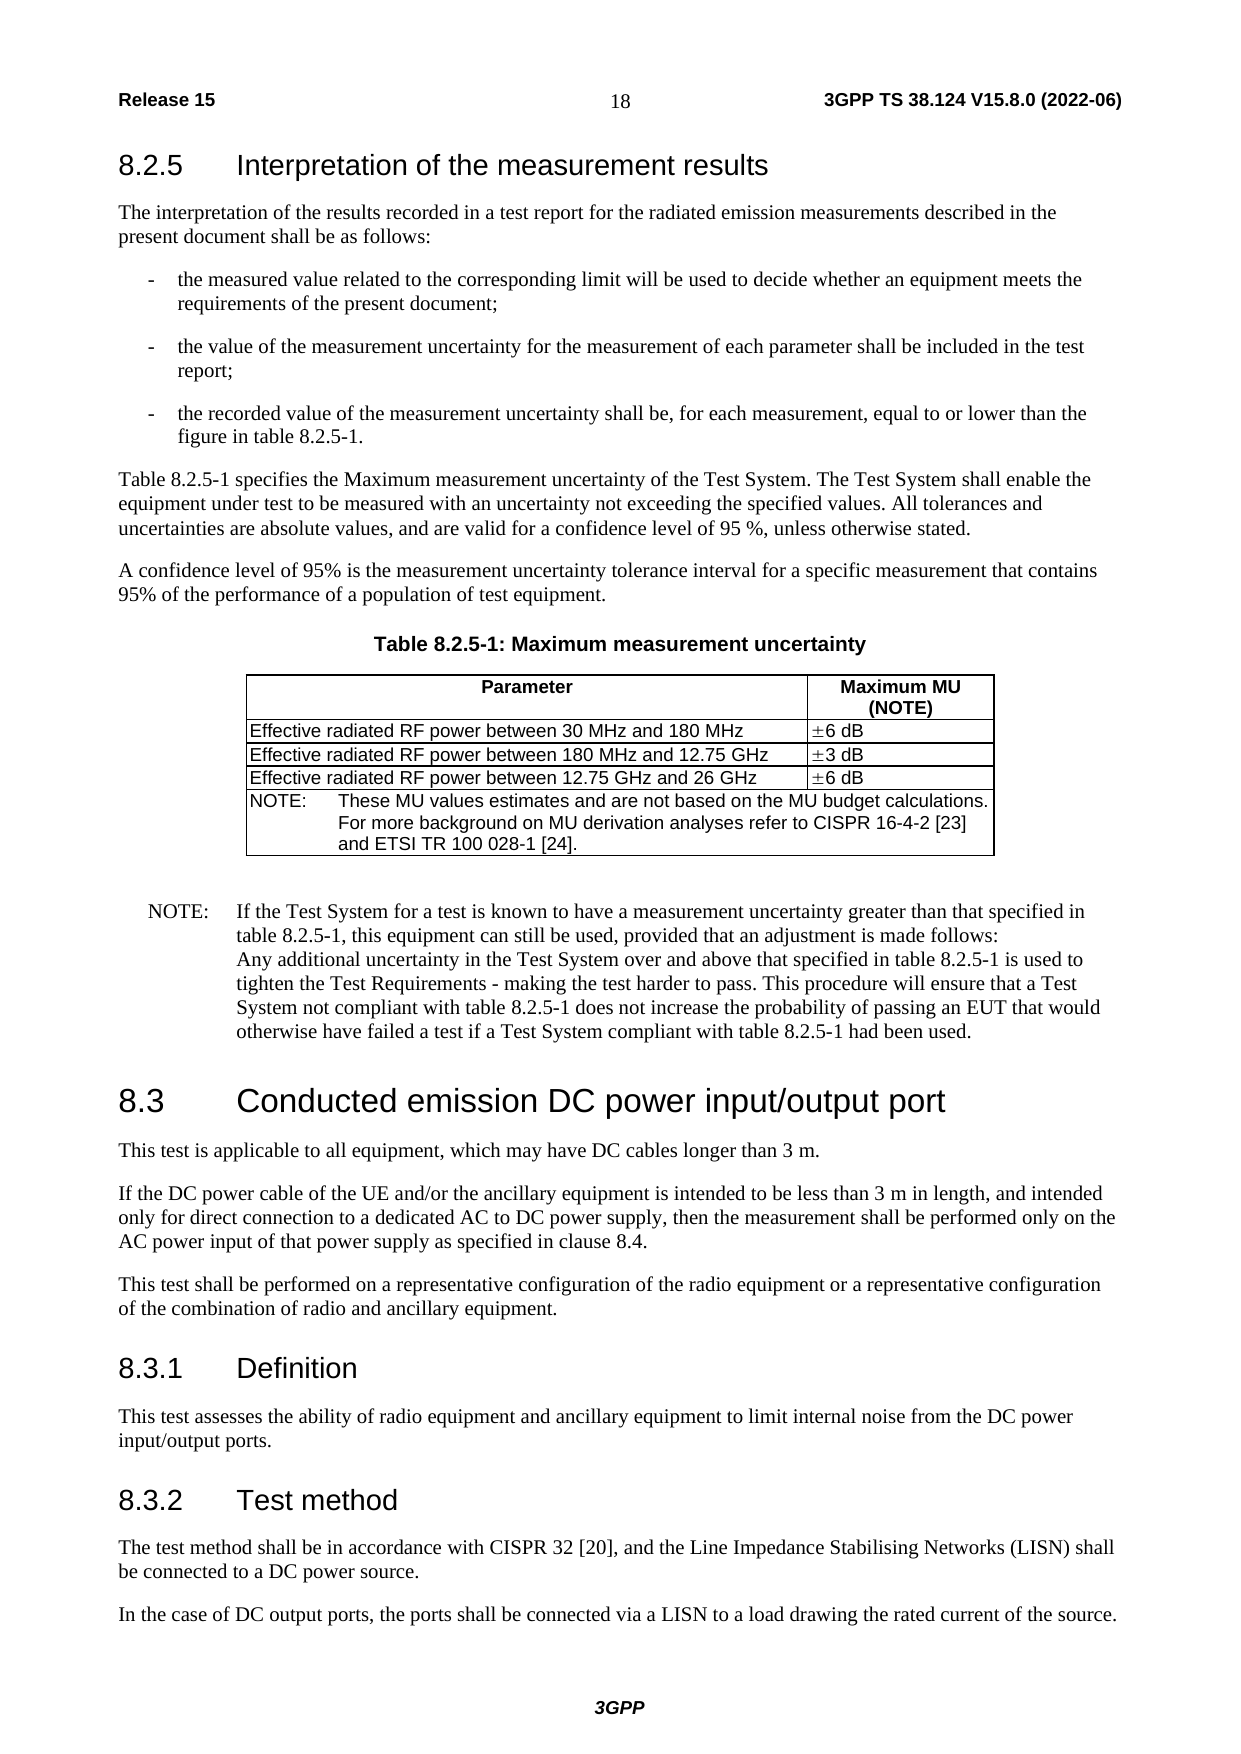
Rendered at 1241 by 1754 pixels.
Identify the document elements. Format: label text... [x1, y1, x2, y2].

text This test assesses the ability of radio equipment and ancillary equipment to limit internal noise from the DC power input/output ports. [118, 1403, 1122, 1452]
table_header Maximum MU (NOTE) [808, 676, 993, 719]
text A confidence level of 95% is the measurement uncertainty tolerance interval for a specific measurement that contains 95% of the performance of a population of test equipment. [118, 558, 1122, 606]
table_header Parameter [247, 676, 807, 719]
table_cell 6 dB [808, 767, 993, 788]
table_cell 6 dB [808, 720, 993, 742]
table_cell Effective radiated RF power between 180 MHz and 12.75 GHz [247, 744, 807, 765]
table_cell 3 dB [808, 744, 993, 765]
text This test is applicable to all equipment, which may have DC cables longer than 3 m. [118, 1138, 1121, 1162]
table_cell NOTE: These MU values estimates and are not based on the MU budget calculations. For more background on MU derivation analyses refer to CISPR 16-4-2 [23] and ETSI TR 100 028-1 [24]. [247, 790, 993, 855]
table_cell Effective radiated RF power between 30 MHz and 180 MHz [247, 720, 807, 742]
text - the measured value related to the corresponding limit will be used to decide whether an equipment meets the requirements of the present document; [148, 267, 1122, 315]
text - the value of the measurement uncertainty for the measurement of each parameter shall be included in the test report; [148, 333, 1122, 382]
text Table 8.2.5-1: Maximum measurement uncertainty [118, 631, 1122, 655]
text If the DC power cable of the UE and/or the ancillary equipment is intended to be less than 3 m in length, and intended only for direct connection to a dedicated AC to DC power supply, then the measurement shall be performed only on the AC power input of that power supply as specified in clause 8.4. [118, 1181, 1121, 1253]
text This test shall be performed on a representative configuration of the radio equipment or a representative configuration of the combination of radio and ancillary equipment. [118, 1272, 1121, 1320]
text NOTE: If the Test System for a test is known to have a measurement uncertainty greater than that specified in table 8.2.5-1, this equipment can still be used, provided that an adjustment is made follows: Any additional uncertainty in the Test System over and above that specified in table 8.2.5-1 is used to tighten the Test Requirements - making the test harder to pass. This procedure will ensure that a Test System not compliant with table 8.2.5-1 does not increase the probability of passing an EUT that would otherwise have failed a test if a Test System compliant with table 8.2.5-1 had been used. [148, 899, 1122, 1043]
subtitle 8.3 Conducted emission DC power input/output port [118, 1081, 1122, 1119]
subtitle 8.2.5 Interpretation of the measurement results [118, 147, 1122, 181]
text - the recorded value of the measurement uncertainty shall be, for each measurement, equal to or lower than the figure in table 8.2.5-1. [148, 400, 1122, 448]
text The test method shall be in accordance with CISPR 32 [20], and the Line Impedance Stabilising Networks (LISN) shall be connected to a DC power source. [118, 1535, 1121, 1583]
text The interpretation of the results recorded in a test report for the radiated emission measurements described in the present document shall be as follows: [118, 200, 1122, 248]
subtitle 8.3.2 Test method [118, 1483, 1122, 1516]
subtitle 8.3.1 Definition [118, 1351, 1122, 1385]
table_cell Effective radiated RF power between 12.75 GHz and 26 GHz [247, 767, 807, 788]
text Table 8.2.5-1 specifies the Maximum measurement uncertainty of the Test System. The Test System shall enable the equipment under test to be measured with an uncertainty not exceeding the specified values. All tolerances and uncertainties are absolute values, and are valid for a confidence level of 95 %, unless otherwise stated. [118, 467, 1122, 539]
text In the case of DC output ports, the ports shall be connected via a LISN to a load drawing the rated current of the source. [118, 1602, 1121, 1626]
